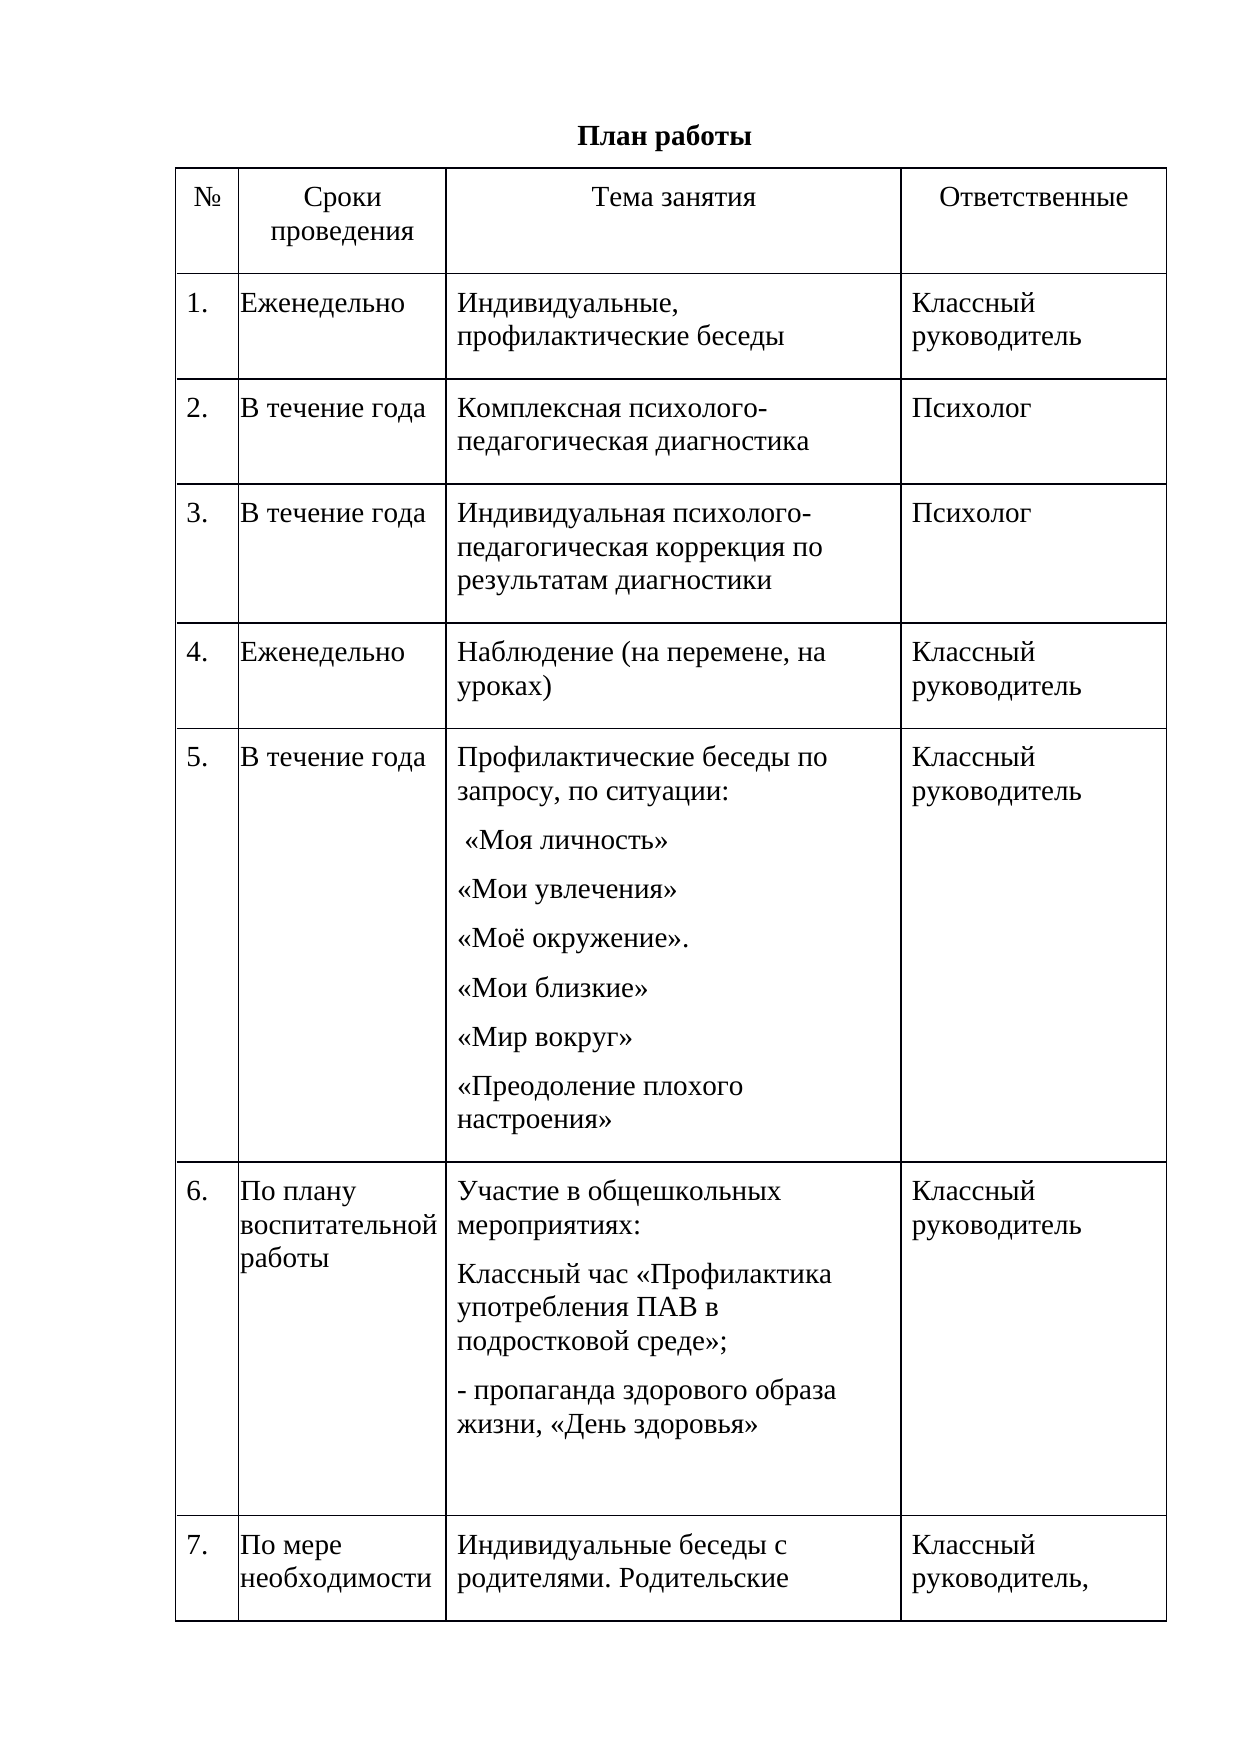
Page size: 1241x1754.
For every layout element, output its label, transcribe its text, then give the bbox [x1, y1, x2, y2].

table_header Ответственные [902, 169, 1166, 273]
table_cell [447, 1516, 900, 1620]
table_cell [176, 274, 238, 378]
table_cell Психолог [902, 380, 1166, 483]
table_cell По плану воспитательной работы [239, 1163, 445, 1515]
table_cell В течение года [239, 729, 445, 1161]
table_cell [176, 1162, 238, 1515]
table_cell В течение года [239, 380, 445, 483]
table_cell Наблюдение (на перемене, на уроках) [447, 624, 900, 727]
table_header Сроки проведения [239, 169, 445, 273]
table_cell Индивидуальные, профилактические беседы [447, 274, 900, 378]
table_cell Психолог [902, 485, 1166, 622]
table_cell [902, 1516, 1166, 1620]
table_cell Классный руководитель [902, 1163, 1166, 1515]
table_cell Участие в общешкольных мероприятиях: Классный час «Профилактика употребления ПАВ в подростковой среде»; - пропаганда здорового образа жизни, «День здоровья» [447, 1163, 900, 1515]
table_cell Еженедельно [239, 624, 445, 727]
table_cell Классный руководитель [902, 624, 1166, 727]
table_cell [239, 1516, 445, 1620]
table_cell Профилактические беседы по запросу, по ситуации: «Моя личность» «Мои увлечения» «Моё окружение». «Мои близкие» «Мир вокруг» «Преодоление плохого настроения» [447, 729, 900, 1161]
table_cell В течение года [239, 485, 445, 622]
table_cell [176, 623, 238, 727]
table_cell Еженедельно [239, 274, 445, 378]
table_cell Комплексная психолого-педагогическая диагностика [447, 380, 900, 483]
table_cell Классный руководитель [902, 729, 1166, 1161]
text План работы [177, 118, 1152, 152]
table_cell [176, 729, 238, 1161]
table_cell Классный руководитель [902, 274, 1166, 378]
table_cell Индивидуальная психолого-педагогическая коррекция по результатам диагностики [447, 485, 900, 622]
table_cell [176, 379, 238, 483]
table_cell [176, 1516, 238, 1620]
table_header № [176, 169, 238, 273]
table_header Тема занятия [447, 169, 900, 273]
table_cell [176, 484, 238, 622]
